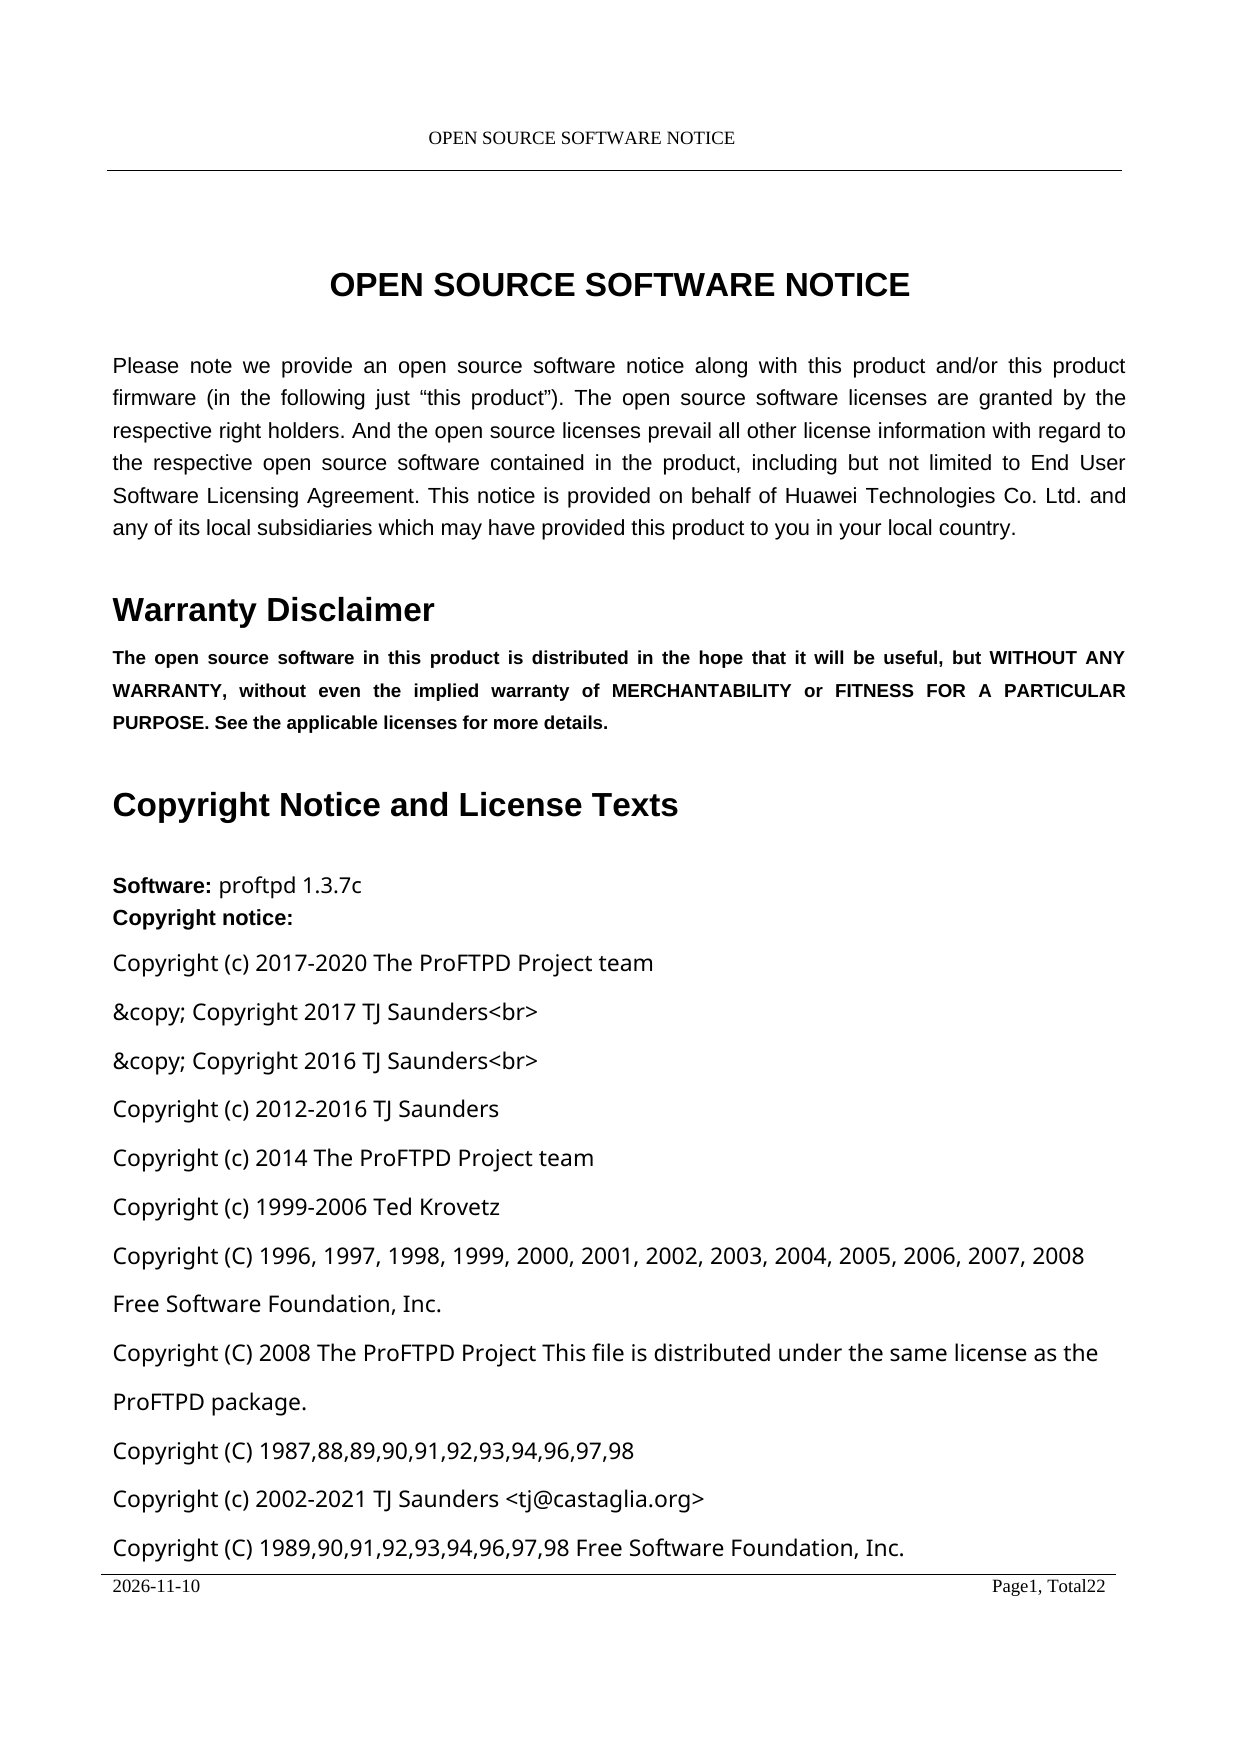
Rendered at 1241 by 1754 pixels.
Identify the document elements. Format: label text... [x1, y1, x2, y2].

text The open source software in this product is distributed in the hope that it will be useful, but WITHOUT ANY WARRANTY, without even the implied warranty of MERCHANTABILITY or FITNESS FOR A PARTICULAR PURPOSE. See the applicable licenses for more details. [112, 641, 1128, 739]
text Please note we provide an open source software notice along with this product and/or this product firmware (in the following just “this product”). The open source software licenses are granted by the respective right holders. And the open source licenses prevail all other license information with regard to the respective open source software contained in the product, including but not limited to End User Software Licensing Agreement. This notice is provided on behalf of Huawei Technologies Co. Ltd. and any of its local subsidiaries which may have provided this product to you in your local country. [112, 349, 1128, 544]
text Copyright notice: [112, 901, 1128, 934]
text Copyright Notice and License Texts [112, 771, 1128, 836]
text OPEN SOURCE SOFTWARE NOTICE [112, 251, 1128, 316]
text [112, 947, 1128, 1564]
text Software: proftpd 1.3.7c [112, 869, 1128, 901]
text Warranty Disclaimer [112, 576, 1128, 641]
